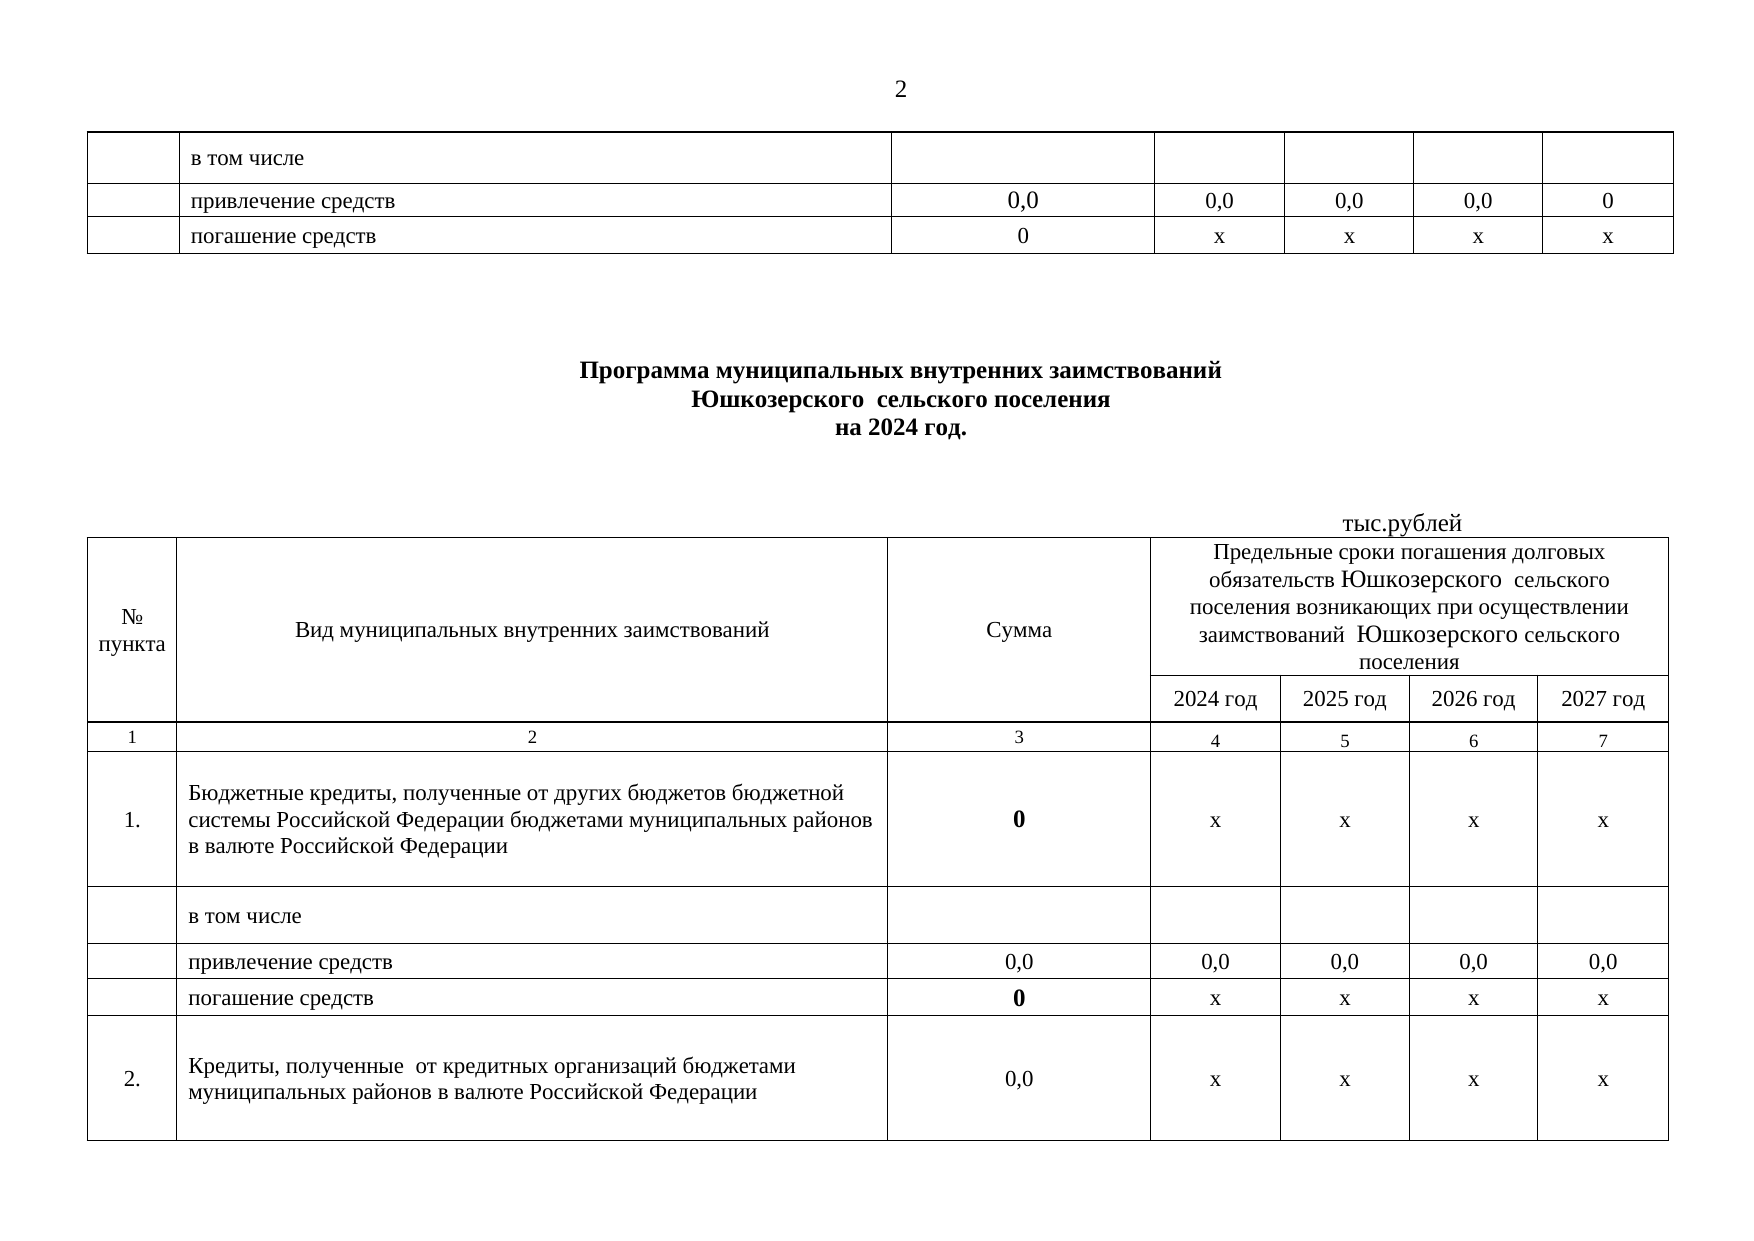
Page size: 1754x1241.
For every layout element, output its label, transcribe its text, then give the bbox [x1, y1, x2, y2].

table_cell 0,0 [1538, 944, 1668, 978]
table_cell х [1538, 1016, 1668, 1140]
table_header № пункта [88, 538, 176, 721]
table_cell х [1151, 979, 1280, 1015]
text Юшкозерского сельского поселения [89, 384, 1713, 412]
table_cell в том числе [180, 133, 891, 183]
table_cell 0,0 [892, 184, 1154, 216]
table_cell 2024 год [1151, 676, 1280, 721]
table_cell [1151, 887, 1280, 943]
table_cell [1414, 133, 1542, 183]
table_cell 0 [1543, 184, 1673, 216]
table_cell 0,0 [1285, 184, 1413, 216]
table_cell х [1281, 979, 1409, 1015]
table_cell 1 [88, 723, 176, 751]
table_cell [88, 184, 179, 216]
table_cell [1543, 133, 1673, 183]
table_cell 0 [888, 752, 1150, 886]
table_cell 2026 год [1410, 676, 1537, 721]
table_cell 0 [888, 979, 1150, 1015]
table_cell 3 [888, 723, 1150, 751]
table_cell Кредиты, полученные от кредитных организаций бюджетами муниципальных районов в валюте Российской Федерации [177, 1016, 887, 1140]
table_cell [88, 217, 179, 253]
table_cell погашение средств [180, 217, 891, 253]
table_cell [1538, 887, 1668, 943]
table_cell х [1281, 1016, 1409, 1140]
table_cell 0,0 [888, 944, 1150, 978]
table_cell [1410, 887, 1537, 943]
table_cell х [1151, 1016, 1280, 1140]
table_cell [888, 887, 1150, 943]
table_cell [88, 979, 176, 1015]
table_cell х [1285, 217, 1413, 253]
table_cell х [1155, 217, 1284, 253]
table_cell 0,0 [1281, 944, 1409, 978]
table_cell привлечение средств [177, 944, 887, 978]
table_cell привлечение средств [180, 184, 891, 216]
table_cell [88, 887, 176, 943]
table_cell Бюджетные кредиты, полученные от других бюджетов бюджетной системы Российской Федерации бюджетами муниципальных районов в валюте Российской Федерации [177, 752, 887, 886]
table_cell х [1538, 979, 1668, 1015]
table_cell 2. [88, 1016, 176, 1140]
table_cell 6 [1410, 723, 1537, 751]
table_cell погашение средств [177, 979, 887, 1015]
table_cell 1. [88, 752, 176, 886]
table_cell х [1410, 752, 1537, 886]
table_cell 0,0 [1151, 944, 1280, 978]
table_cell 0,0 [1155, 184, 1284, 216]
text Программа муниципальных внутренних заимствований [89, 355, 1713, 384]
table_cell [1155, 133, 1284, 183]
table_cell х [1543, 217, 1673, 253]
table_cell [1285, 133, 1413, 183]
table_cell х [1151, 752, 1280, 886]
table_cell [892, 133, 1154, 183]
table_cell 2 [177, 723, 887, 751]
table_cell [88, 944, 176, 978]
table_cell 0 [892, 217, 1154, 253]
text на 2024 год. [89, 412, 1713, 441]
table_header Предельные сроки погашения долговых обязательств Юшкозерского сельского поселения возникающих при осуществлении заимствований Юшкозерского сельского поселения [1151, 538, 1668, 674]
table_cell 5 [1281, 723, 1409, 751]
table_header Вид муниципальных внутренних заимствований [177, 538, 887, 721]
table_header Сумма [888, 538, 1150, 721]
table_cell [1281, 887, 1409, 943]
table_cell х [1410, 1016, 1537, 1140]
table_cell х [1281, 752, 1409, 886]
table_cell 0,0 [1410, 944, 1537, 978]
table_cell х [1410, 979, 1537, 1015]
table_cell 0,0 [888, 1016, 1150, 1140]
table_cell 2027 год [1538, 676, 1668, 721]
table_cell в том числе [177, 887, 887, 943]
table_cell [88, 133, 179, 183]
table_cell х [1538, 752, 1668, 886]
table_cell 7 [1538, 723, 1668, 751]
table_cell 4 [1151, 723, 1280, 751]
text тыс.рублей [1269, 508, 1713, 537]
table_cell х [1414, 217, 1542, 253]
table_cell 2025 год [1281, 676, 1409, 721]
table_cell 0,0 [1414, 184, 1542, 216]
